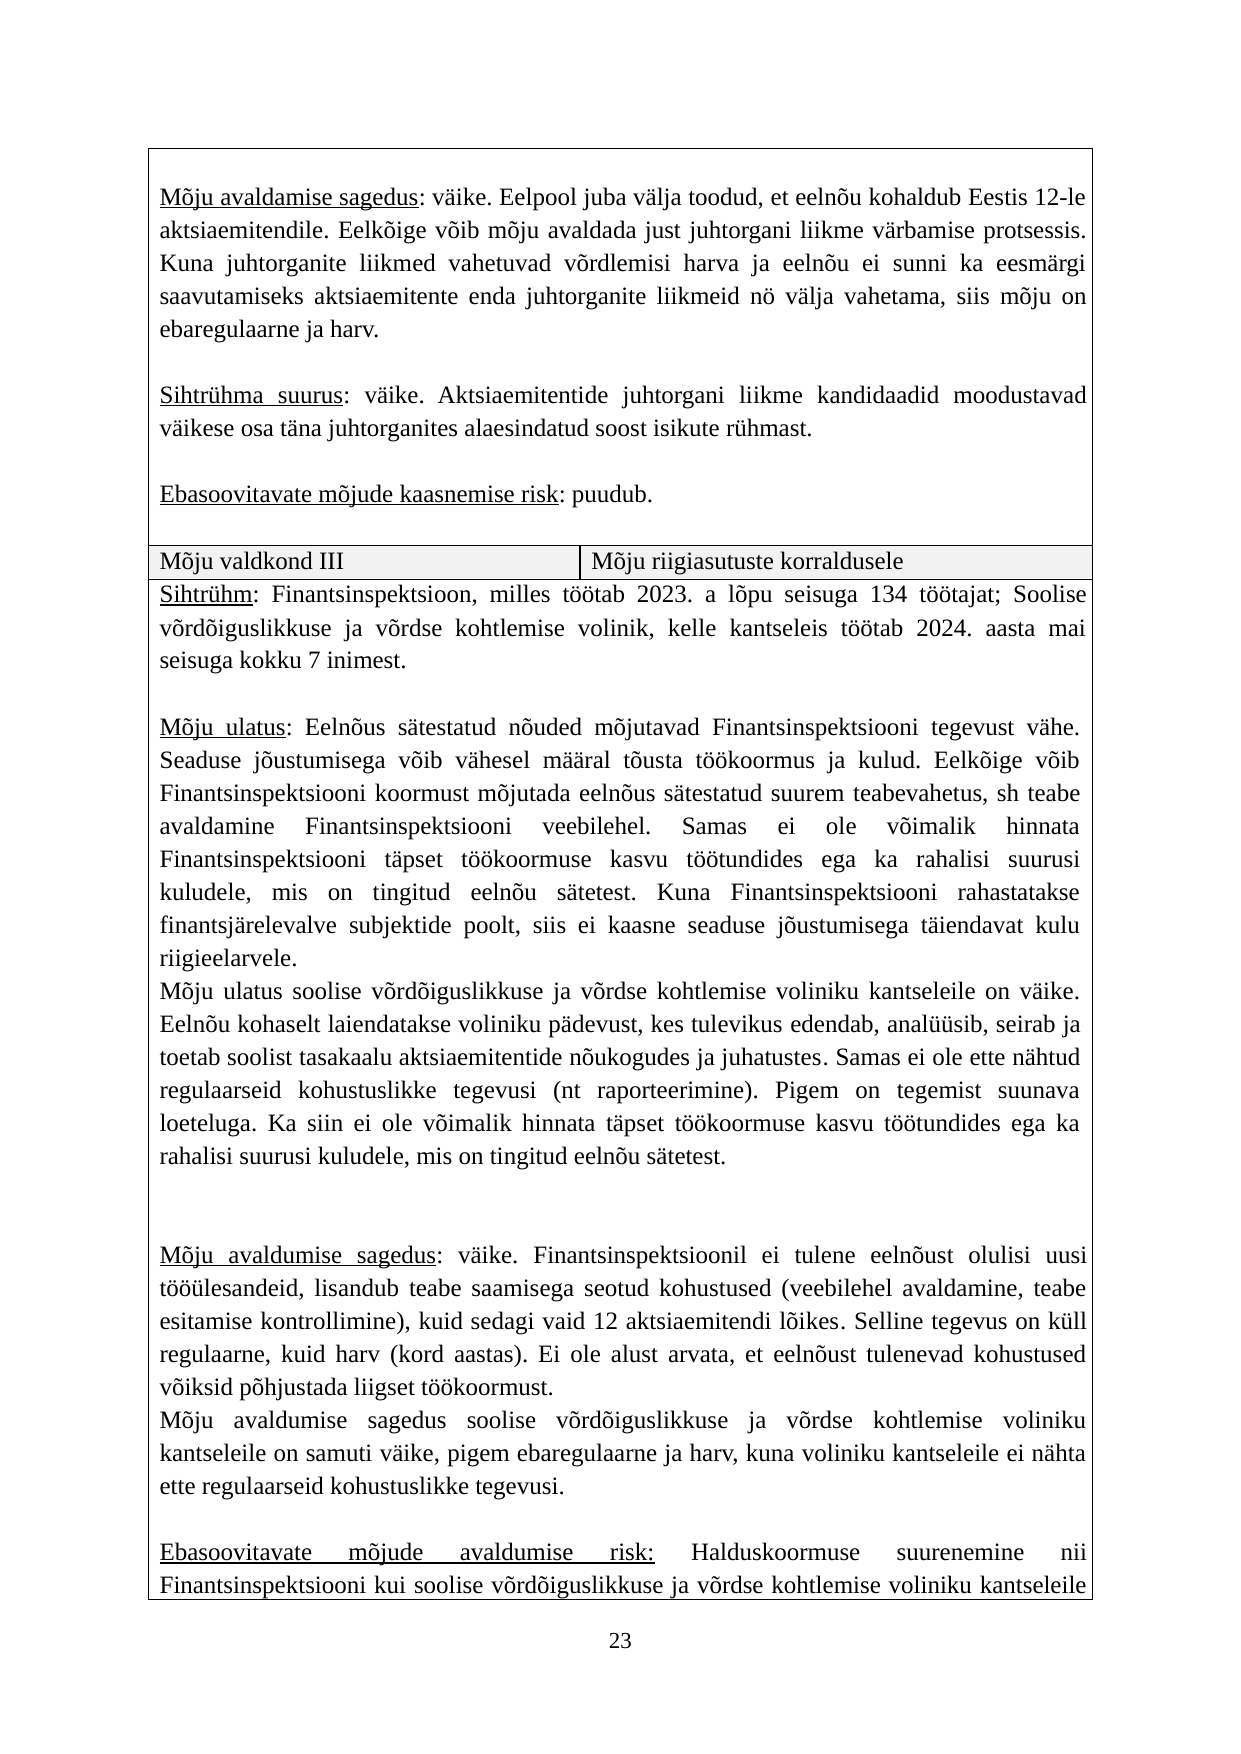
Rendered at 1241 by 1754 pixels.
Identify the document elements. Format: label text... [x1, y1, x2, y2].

table_cell Mõju valdkond III [149, 546, 579, 578]
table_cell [149, 149, 1092, 545]
table_cell Mõju riigiasutuste korraldusele [581, 546, 1092, 578]
